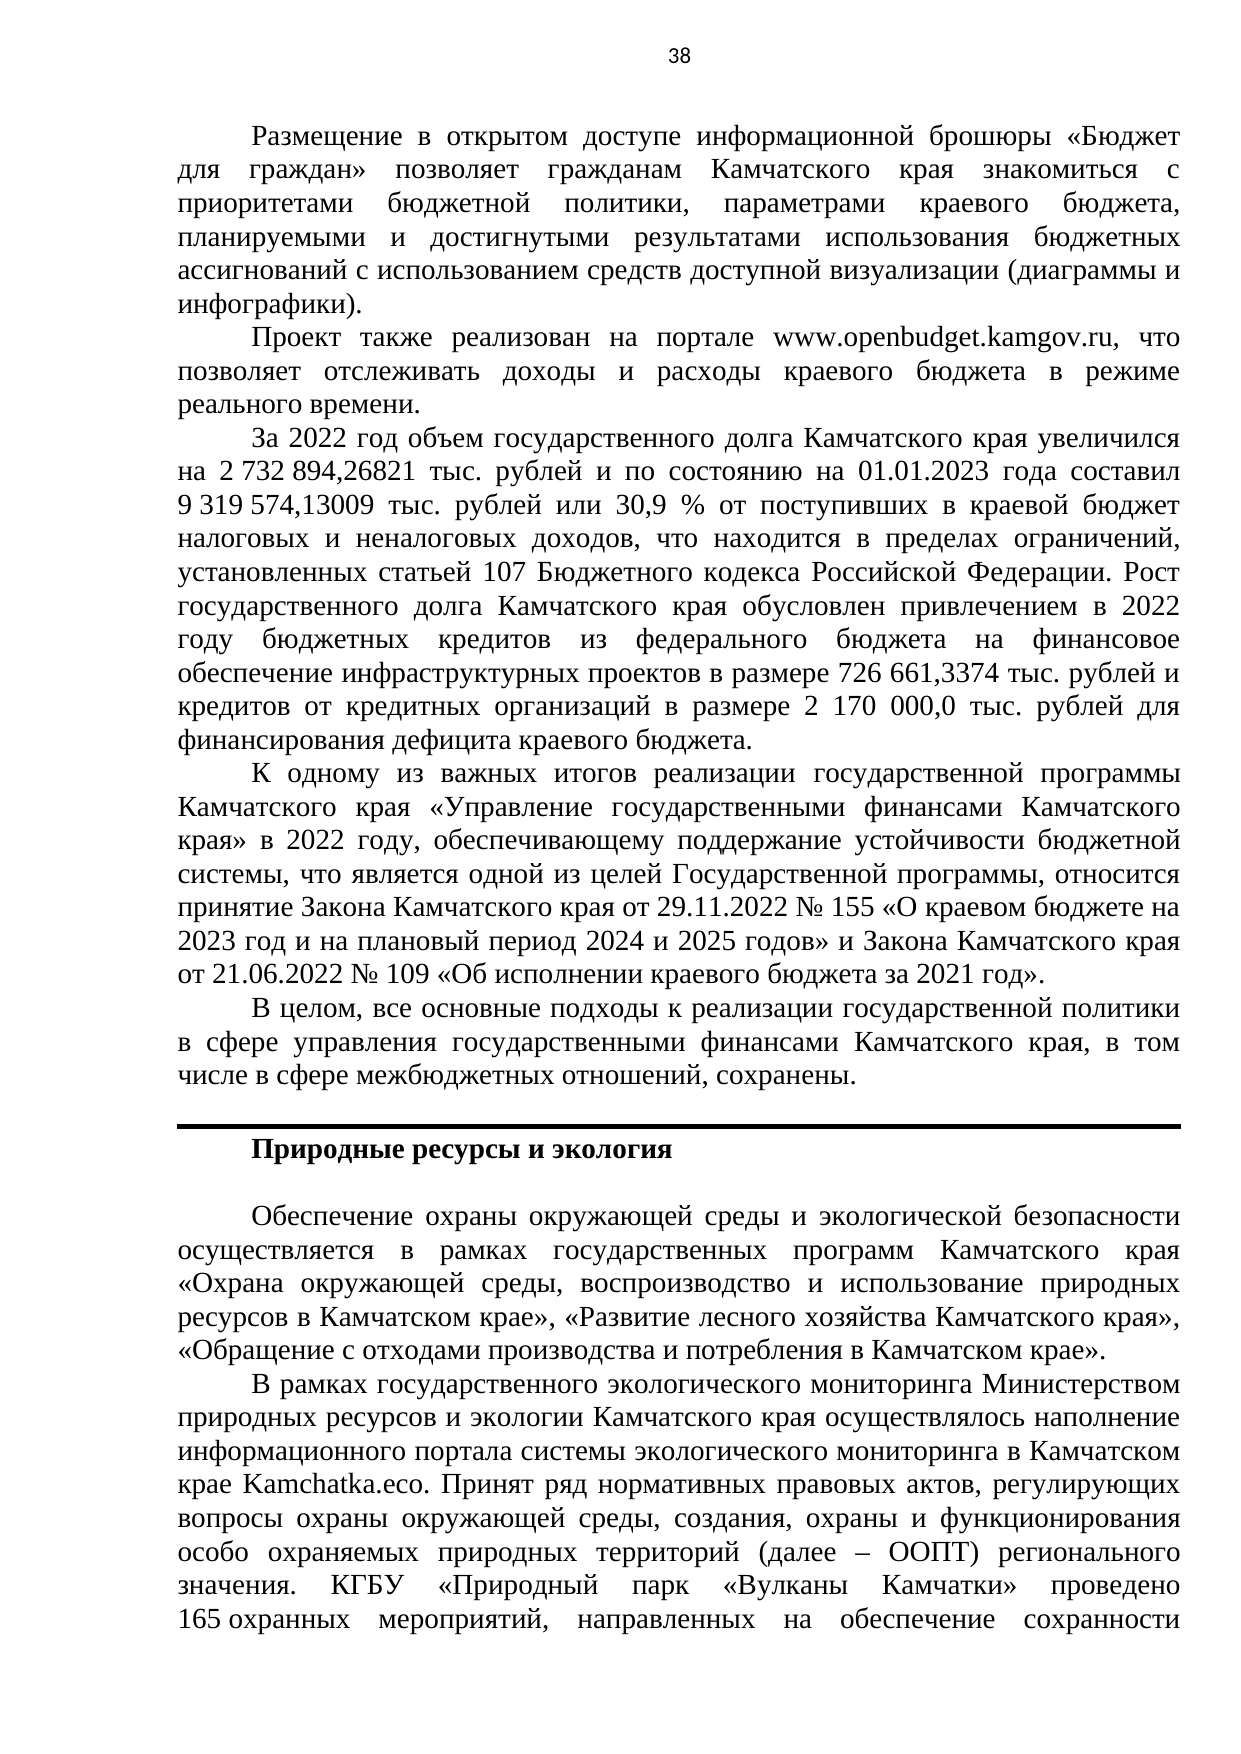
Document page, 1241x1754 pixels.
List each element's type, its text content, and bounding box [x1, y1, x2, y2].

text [177, 1366, 1181, 1634]
text К одному из важных итогов реализации государственной программы Камчатского края «Управление государственными финансами Камчатского края» в 2022 году, обеспечивающему поддержание устойчивости бюджетной системы, что является одной из целей Государственной программы, относится принятие Закона Камчатского края от 29.11.2022 № 155 «О краевом бюджете на 2023 год и на плановый период 2024 и 2025 годов» и Закона Камчатского края от 21.06.2022 № 109 «Об исполнении краевого бюджета за 2021 год». [177, 755, 1181, 990]
text За 2022 год объем государственного долга Камчатского края увеличился на 2 732 894,26821 тыс. рублей и по состоянию на 01.01.2023 года составил 9 319 574,13009 тыс. рублей или 30,9 % от поступивших в краевой бюджет налоговых и неналоговых доходов, что находится в пределах ограничений, установленных статьей 107 Бюджетного кодекса Российской Федерации. Рост государственного долга Камчатского края обусловлен привлечением в 2022 году бюджетных кредитов из федерального бюджета на финансовое обеспечение инфраструктурных проектов в размере 726 661,3374 тыс. рублей и кредитов от кредитных организаций в размере 2 170 000,0 тыс. рублей для финансирования дефицита краевого бюджета. [177, 420, 1181, 755]
list Проект также реализован на портале www.openbudget.kamgov.ru, что позволяет отслеживать доходы и расходы краевого бюджета в режиме реального времени. [177, 319, 1181, 420]
text Обеспечение охраны окружающей среды и экологической безопасности осуществляется в рамках государственных программ Камчатского края «Охрана окружающей среды, воспроизводство и использование природных ресурсов в Камчатском крае», «Развитие лесного хозяйства Камчатского края», «Обращение с отходами производства и потребления в Камчатском крае». [177, 1198, 1181, 1366]
text В целом, все основные подходы к реализации государственной политики в сфере управления государственными финансами Камчатского края, в том числе в сфере межбюджетных отношений, сохранены. [177, 990, 1181, 1091]
list Природные ресурсы и экология [177, 1129, 1181, 1165]
list Размещение в открытом доступе информационной брошюры «Бюджет для граждан» позволяет гражданам Камчатского края знакомиться с приоритетами бюджетной политики, параметрами краевого бюджета, планируемыми и достигнутыми результатами использования бюджетных ассигнований с использованием средств доступной визуализации (диаграммы и инфографики). [177, 118, 1181, 319]
